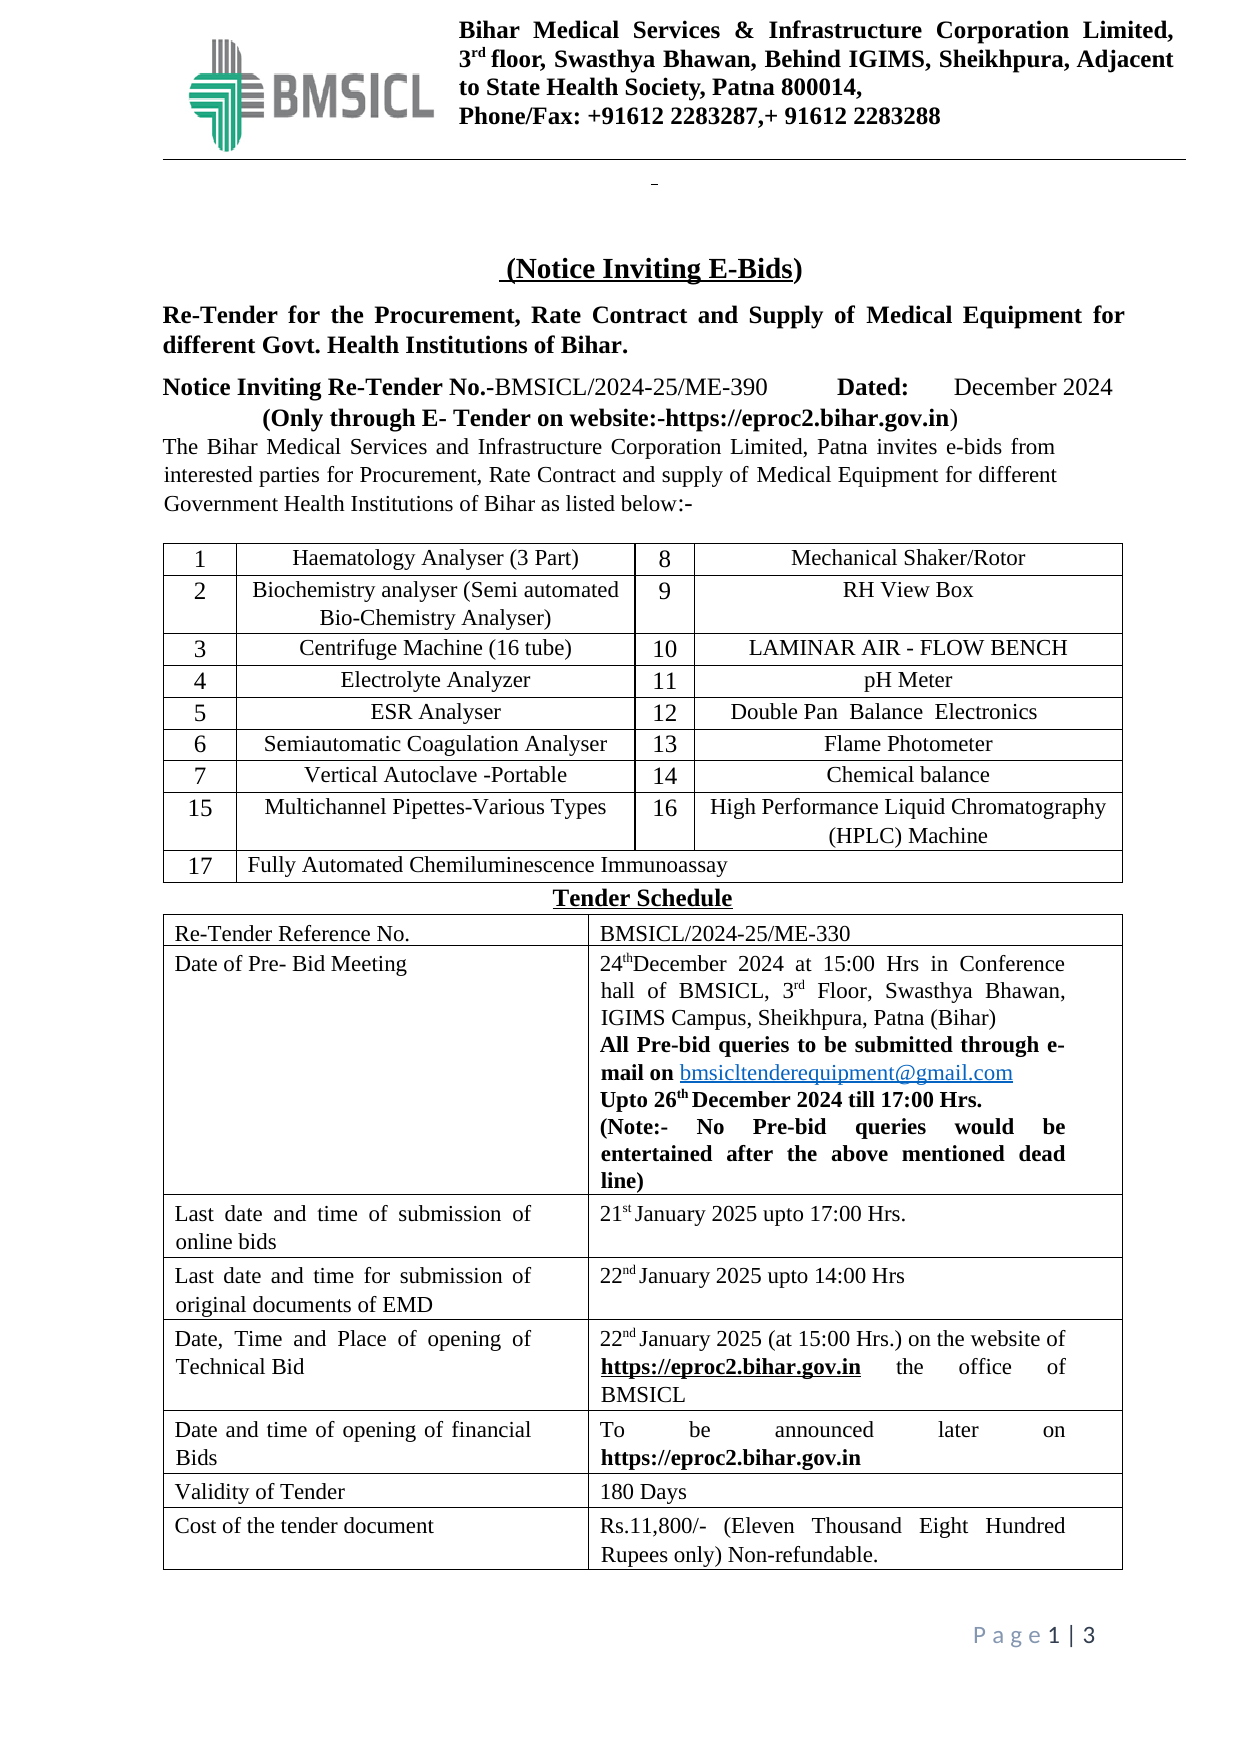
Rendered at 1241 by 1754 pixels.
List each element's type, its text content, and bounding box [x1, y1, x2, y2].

table_cell Vertical Autoclave -Portable [237, 761, 634, 792]
table_cell 2 [164, 576, 236, 633]
table_cell 21st January 2025 upto 17:00 Hrs. [589, 1195, 1122, 1257]
table_cell 9 [636, 576, 694, 633]
table_cell Last date and time of submission of online bids [164, 1195, 588, 1257]
table_cell 4 [164, 666, 236, 697]
table_cell Rs.11,800/- (Eleven Thousand Eight Hundred Rupees only) Non-refundable. [589, 1508, 1122, 1568]
table_header Bihar Medical Services & Infrastructure Corporation Limited, 3rd floor, Swasthya Bhawan, Behind IGIMS, Sheikhpura, Adjacent to State Health Society, Patna 800014, Phone/Fax: +91612 2283287,+ 91612 2283288 [448, 4, 1186, 159]
table_cell Biochemistry analyser (Semi automated Bio-Chemistry Analyser) [237, 576, 634, 633]
table_cell Fully Automated Chemiluminescence Immunoassay [237, 851, 1122, 882]
table_cell 16 [636, 793, 694, 850]
table_cell 13 [636, 730, 694, 760]
table_cell High Performance Liquid Chromatography (HPLC) Machine [695, 793, 1122, 850]
table_cell 22nd January 2025 upto 14:00 Hrs [589, 1258, 1122, 1319]
table_header 8 [636, 544, 694, 575]
table_cell Chemical balance [695, 761, 1122, 792]
table_header 1 [164, 544, 236, 575]
table_cell Flame Photometer [695, 730, 1122, 760]
table_cell 3 [164, 634, 236, 665]
table_cell 5 [164, 698, 236, 728]
picture [173, 33, 448, 158]
table_cell To be announced later on https://eproc2.bihar.gov.in [589, 1411, 1122, 1472]
table_cell 11 [636, 666, 694, 697]
table_cell Cost of the tender document [164, 1508, 588, 1568]
subtitle (Notice Inviting E-Bids) [176, 251, 1125, 285]
table_cell RH View Box [695, 576, 1122, 633]
table_cell LAMINAR AIR - FLOW BENCH [695, 634, 1122, 665]
table_cell 24thDecember 2024 at 15:00 Hrs in Conference hall of BMSICL, 3rd Floor, Swasthya Bhawan, IGIMS Campus, Sheikhpura, Patna (Bihar) All Pre-bid queries to be submitted through e-mail on bmsicltenderequipment@gmail.com Upto 26th December 2024 till 17:00 Hrs. (Note:- No Pre-bid queries would be entertained after the above mentioned dead line) [589, 946, 1122, 1194]
text Notice Inviting Re-Tender No.-BMSICL/2024-25/ME-390 Dated: December 2024 [162, 372, 1125, 401]
table_cell ESR Analyser [237, 698, 634, 728]
table_cell 15 [164, 793, 236, 850]
text Re-Tender for the Procurement, Rate Contract and Supply of Medical Equipment for different Govt. Health Institutions of Bihar. [162, 300, 1125, 359]
table_header Mechanical Shaker/Rotor [695, 544, 1122, 575]
table_cell 7 [164, 761, 236, 792]
table_cell Last date and time for submission of original documents of EMD [164, 1258, 588, 1319]
table_cell 17 [164, 851, 236, 882]
table_cell pH Meter [695, 666, 1122, 697]
table_cell Semiautomatic Coagulation Analyser [237, 730, 634, 760]
table_header Re-Tender Reference No. [164, 915, 588, 945]
text (Only through E- Tender on website:-https://eproc2.bihar.gov.in) [162, 403, 1057, 432]
text The Bihar Medical Services and Infrastructure Corporation Limited, Patna invites e-bids from interested parties for Procurement, Rate Contract and supply of Medical Equipment for different Government Health Institutions of Bihar as listed below:- [162, 433, 1057, 517]
text Tender Schedule [162, 883, 1122, 912]
table_cell 12 [636, 698, 694, 728]
table_cell 180 Days [589, 1474, 1122, 1507]
table_cell 10 [636, 634, 694, 665]
table_header Haematology Analyser (3 Part) [237, 544, 634, 575]
table_header [163, 4, 447, 159]
table_cell 14 [636, 761, 694, 792]
table_cell Multichannel Pipettes-Various Types [237, 793, 634, 850]
table_cell 22nd January 2025 (at 15:00 Hrs.) on the website of https://eproc2.bihar.gov.in the office of BMSICL [589, 1320, 1122, 1410]
table_header BMSICL/2024-25/ME-330 [589, 915, 1122, 945]
table_cell Centrifuge Machine (16 tube) [237, 634, 634, 665]
table_cell Double Pan Balance Electronics [695, 698, 1122, 728]
table_cell Date, Time and Place of opening of Technical Bid [164, 1320, 588, 1410]
table_cell Date of Pre- Bid Meeting [164, 946, 588, 1194]
table_cell Date and time of opening of financial Bids [164, 1411, 588, 1472]
table_cell Electrolyte Analyzer [237, 666, 634, 697]
table_cell 6 [164, 730, 236, 760]
table_cell Validity of Tender [164, 1474, 588, 1507]
